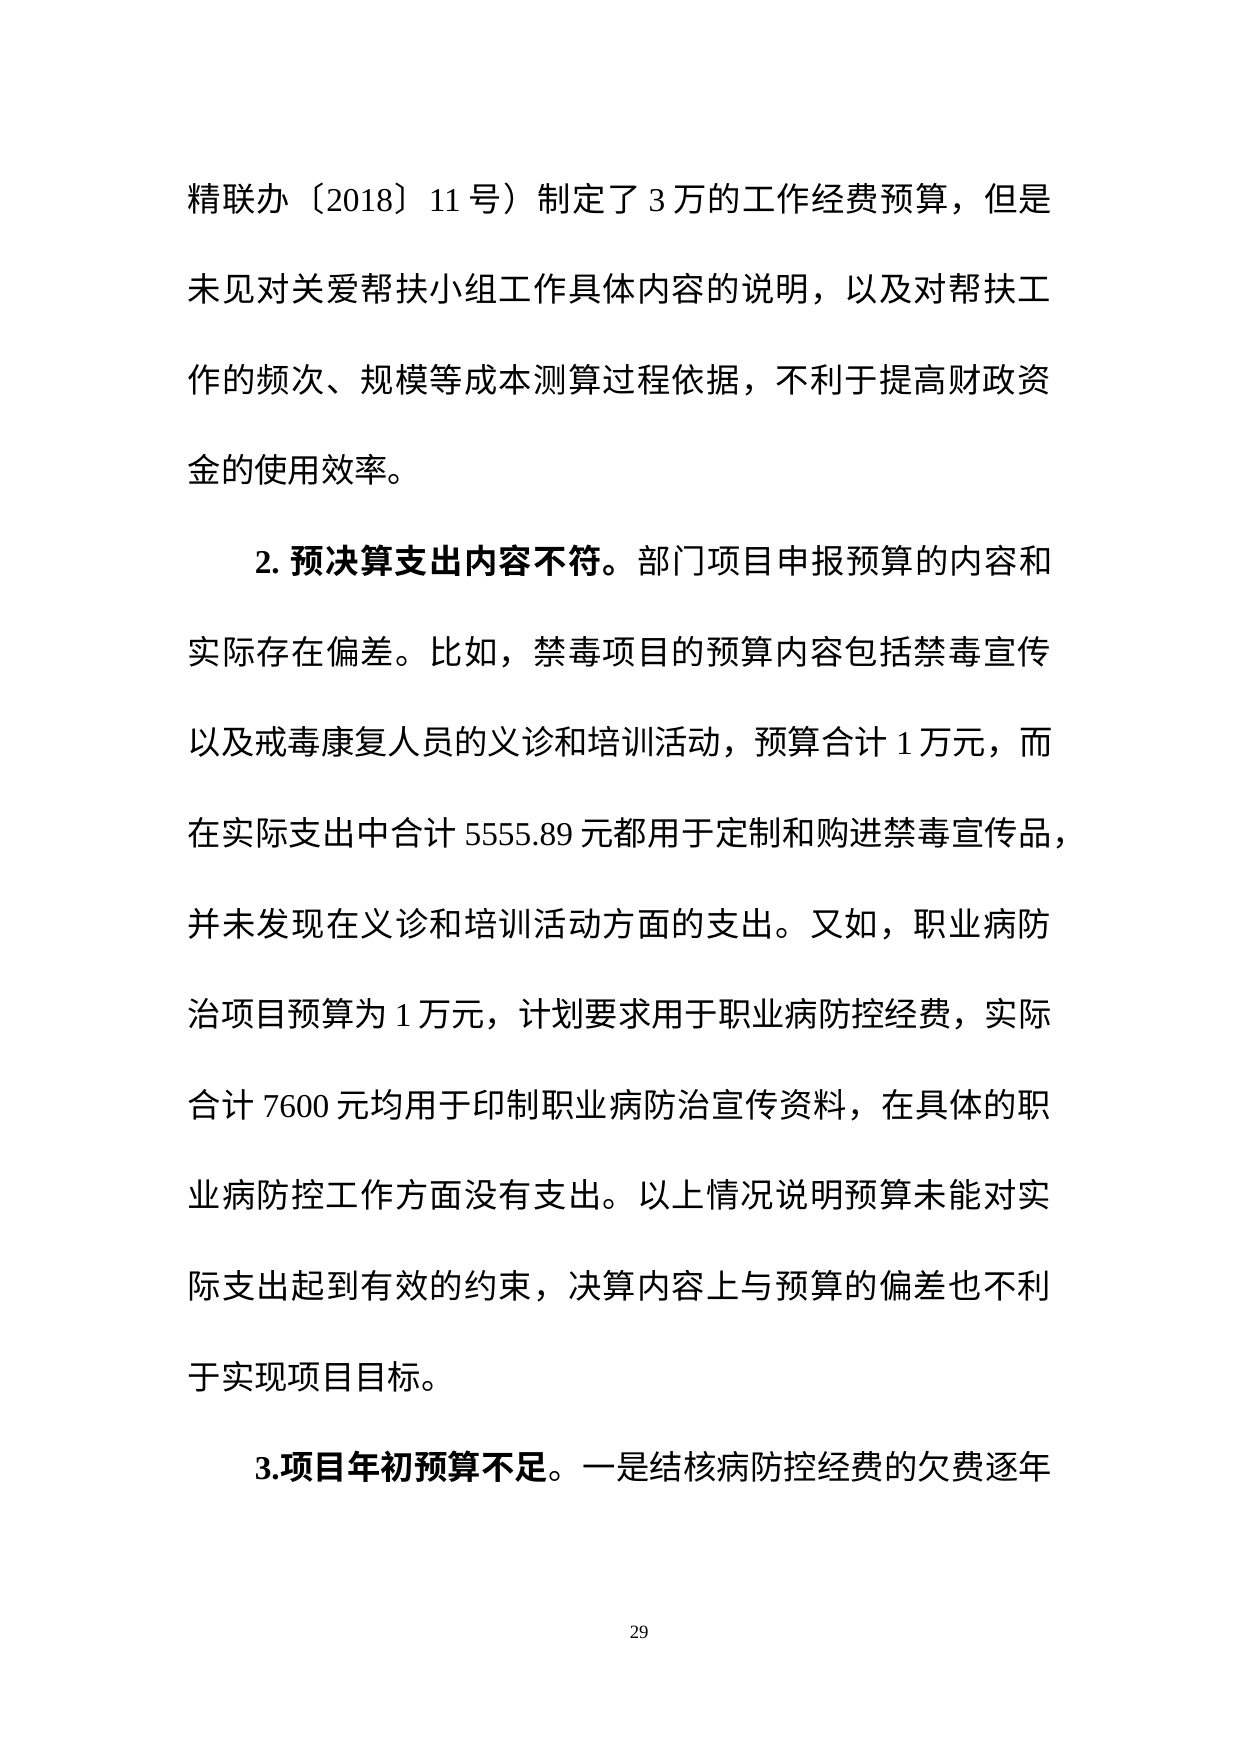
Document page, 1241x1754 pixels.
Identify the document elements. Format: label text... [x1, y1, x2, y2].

text 2. 预决算支出内容不符。部门项目申报预算的内容和实际存在偏差。比如，禁毒项目的预算内容包括禁毒宣传，以及戒毒康复人员的义诊和培训活动，预算合计1万元，而在实际支出中合计5555.89元都用于定制和购进禁毒宣传品，并未发现在义诊和培训活动方面的支出。又如，职业病防治项目预算为1万元，计划要求用于职业病防控经费，实际合计7600元均用于印制职业病防治宣传资料，在具体的职业病防控工作方面没有支出。以上情况说明预算未能对实际支出起到有效的约束，决算内容上与预算的偏差也不利于实现项目目标。 [187, 514, 1053, 1420]
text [187, 1420, 1053, 1511]
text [187, 151, 1053, 514]
